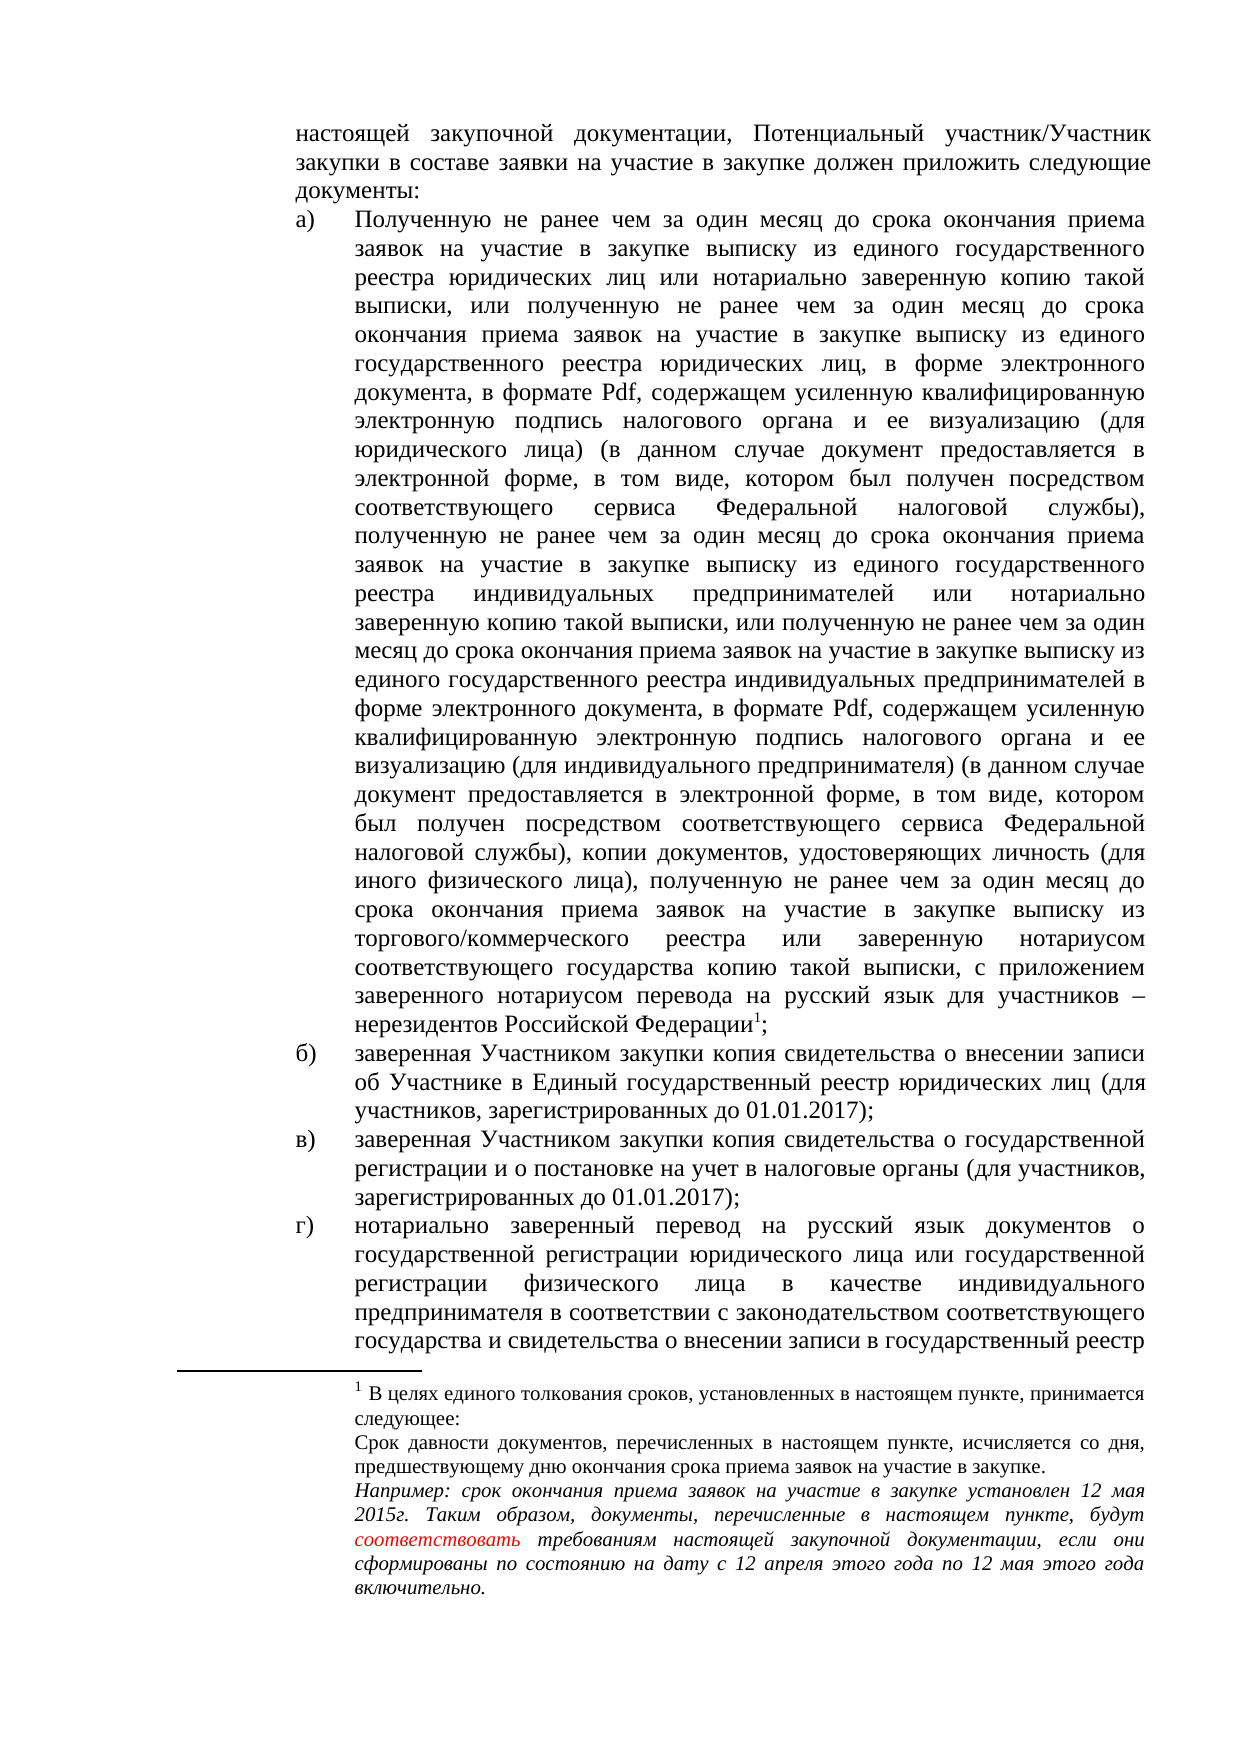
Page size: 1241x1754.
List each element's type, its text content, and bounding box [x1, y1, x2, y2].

list Полученную не ранее чем за один месяц до срока окончания приема заявок на участие в закупке выписку из единого государственного реестра юридических лиц или нотариально заверенную копию такой выписки, или полученную не ранее чем за один месяц до срока окончания приема заявок на участие в закупке выписку из единого государственного реестра юридических лиц, в форме электронного документа, в формате Pdf, содержащем усиленную квалифицированную электронную подпись налогового органа и ее визуализацию (для юридического лица) (в данном случае документ предоставляется в электронной форме, в том виде, котором был получен посредством соответствующего сервиса Федеральной налоговой службы), полученную не ранее чем за один месяц до срока окончания приема заявок на участие в закупке выписку из единого государственного реестра индивидуальных предпринимателей или нотариально заверенную копию такой выписки, или полученную не ранее чем за один месяц до срока окончания приема заявок на участие в закупке выписку из единого государственного реестра индивидуальных предпринимателей в форме электронного документа, в формате Pdf, содержащем усиленную квалифицированную электронную подпись налогового органа и ее визуализацию (для индивидуального предпринимателя) (в данном случае документ предоставляется в электронной форме, в том виде, котором был получен посредством соответствующего сервиса Федеральной налоговой службы), копии документов, удостоверяющих личность (для иного физического лица), полученную не ранее чем за один месяц до срока окончания приема заявок на участие в закупке выписку из торгового/коммерческого реестра или заверенную нотариусом соответствующего государства копию такой выписки, с приложением заверенного нотариусом перевода на русский язык для участников – нерезидентов Российской Федерации; [295, 204, 1146, 1038]
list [295, 1211, 1146, 1354]
list заверенная Участником закупки копия свидетельства о внесении записи об Участнике в Единый государственный реестр юридических лиц (для участников, зарегистрированных до 01.01.2017); [295, 1038, 1146, 1124]
list заверенная Участником закупки копия свидетельства о государственной регистрации и о постановке на учет в налоговые органы (для участников, зарегистрированных до 01.01.2017); [295, 1124, 1146, 1211]
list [177, 118, 1152, 204]
